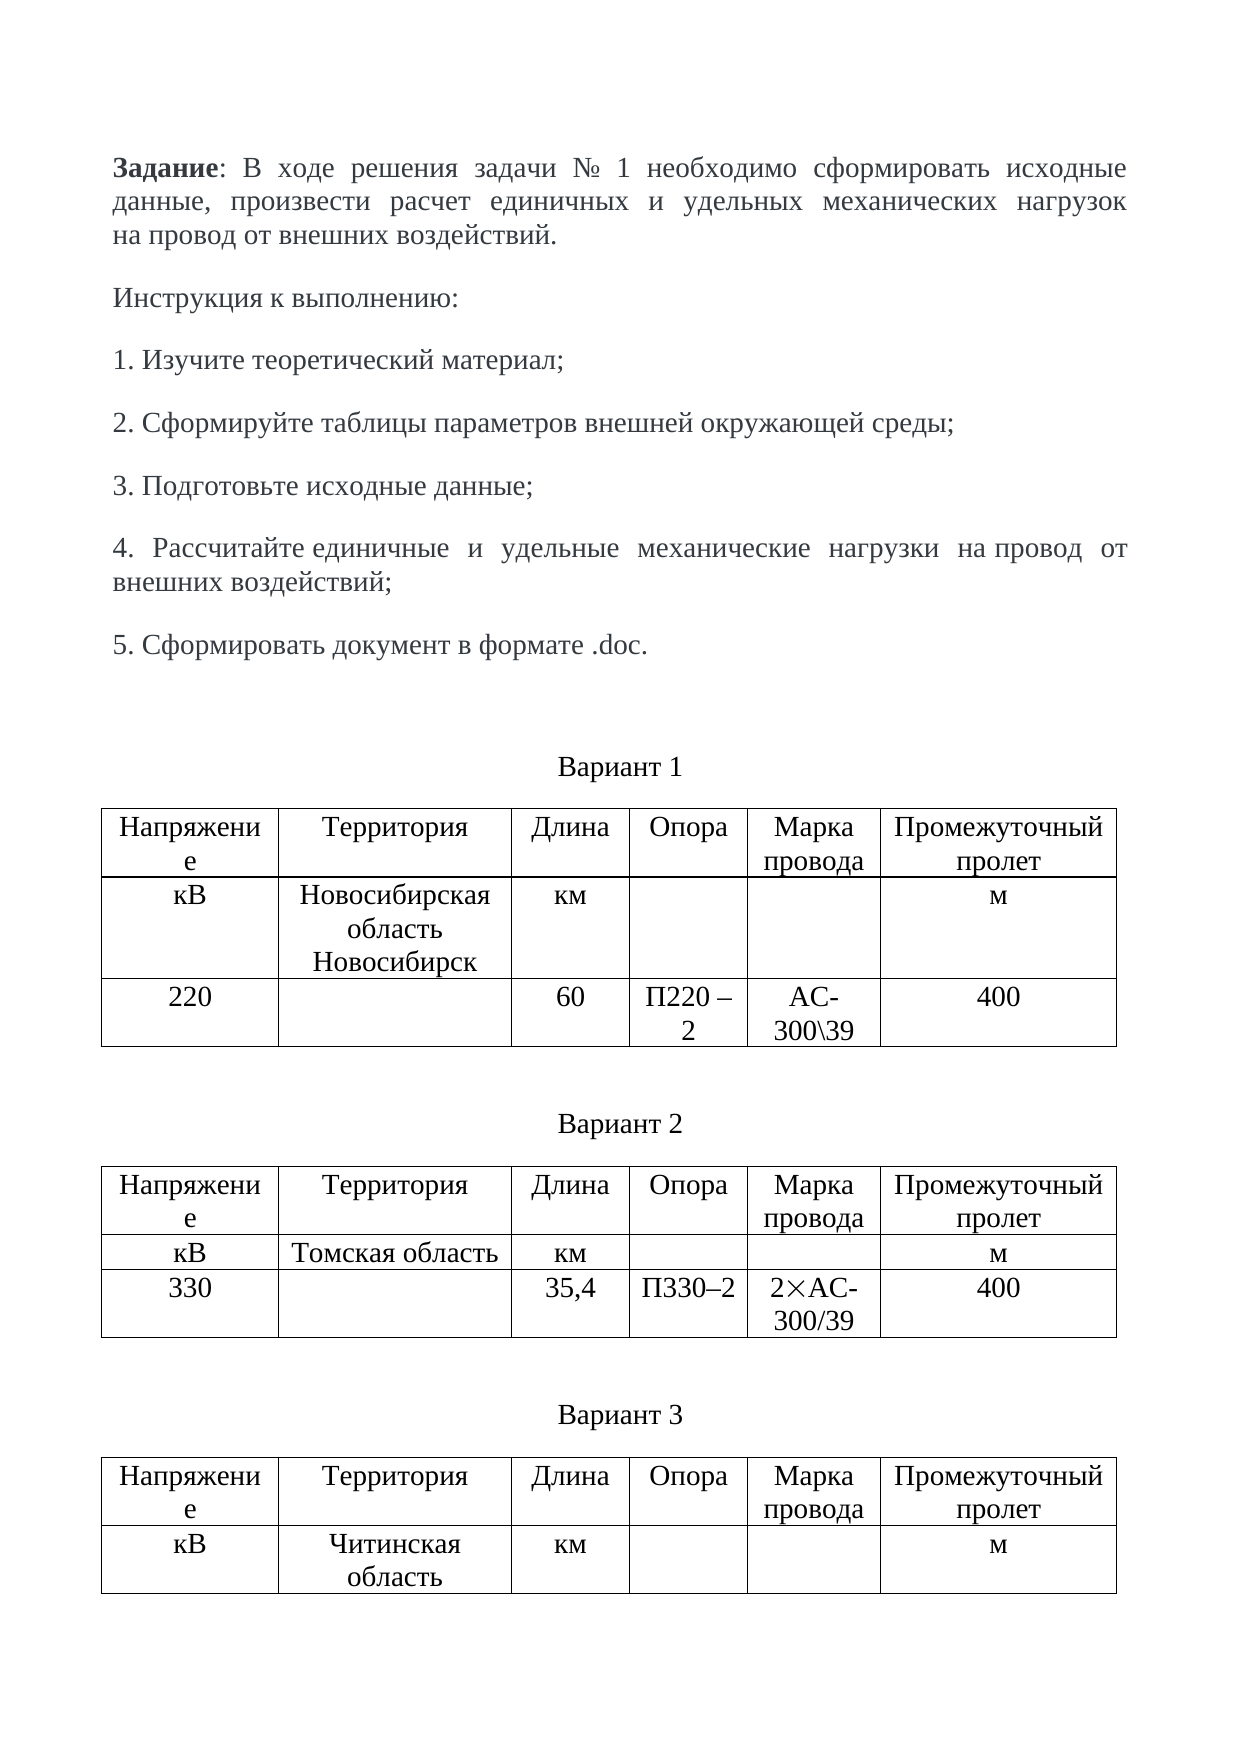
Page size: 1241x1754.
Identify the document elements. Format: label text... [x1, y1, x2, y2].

table_cell 2АС-300/39 [748, 1270, 880, 1337]
table_header Территория [279, 1167, 511, 1234]
text 3. Подготовьте исходные данные; [112, 468, 1128, 501]
table_cell [630, 1235, 747, 1269]
text Вариант 3 [112, 1397, 1128, 1431]
table_cell АС-300\39 [748, 979, 880, 1046]
table_cell П220 – 2 [630, 979, 747, 1046]
table_cell [748, 1526, 880, 1593]
table_cell Новосибирская область Новосибирск [279, 878, 511, 978]
table_cell км [512, 878, 629, 978]
text Задание: В ходе решения задачи № 1 необходимо сформировать исходные данные, произвести расчет единичных и удельных механических нагрузок на провод от внешних воздействий. [112, 150, 1128, 251]
table_cell 400 [881, 1270, 1116, 1337]
text Вариант 1 [112, 749, 1128, 782]
table_cell [630, 1526, 747, 1593]
table_header Территория [279, 1458, 511, 1525]
table_cell [630, 878, 747, 978]
table_header Напряжение [102, 809, 278, 876]
table_header Территория [279, 809, 511, 876]
table_header Длина [512, 1167, 629, 1234]
text Вариант 2 [112, 1107, 1128, 1140]
table_cell 330 [102, 1270, 278, 1337]
table_cell км [512, 1526, 629, 1593]
text 5. Сформировать документ в формате .doc. [112, 627, 1128, 660]
table_header Марка провода [748, 809, 880, 876]
table_header Опора [630, 1167, 747, 1234]
table_cell 35,4 [512, 1270, 629, 1337]
table_cell 60 [512, 979, 629, 1046]
table_cell м [881, 878, 1116, 978]
text 2. Сформируйте таблицы параметров внешней окружающей среды; [112, 405, 1128, 439]
table_header Опора [630, 809, 747, 876]
table_cell 400 [881, 979, 1116, 1046]
table_header Длина [512, 1458, 629, 1525]
text Инструкция к выполнению: [112, 280, 1128, 313]
table_header Напряжение [102, 1167, 278, 1234]
table_cell [279, 1270, 511, 1337]
table_cell кВ [102, 878, 278, 978]
table_header Промежуточный пролет [881, 1458, 1116, 1525]
table_cell Томская область [279, 1235, 511, 1269]
table_cell км [512, 1235, 629, 1269]
table_cell [748, 1235, 880, 1269]
table_header Марка провода [748, 1167, 880, 1234]
table_cell кВ [102, 1235, 278, 1269]
table_cell П330–2 [630, 1270, 747, 1337]
table_cell м [881, 1526, 1116, 1593]
table_cell кВ [102, 1526, 278, 1593]
table_cell [279, 979, 511, 1046]
table_cell Читинская область [279, 1526, 511, 1593]
table_cell м [881, 1235, 1116, 1269]
text 4. Рассчитайте единичные и удельные механические нагрузки на провод от внешних воздействий; [112, 531, 1128, 598]
table_header Промежуточный пролет [881, 809, 1116, 876]
table_header Опора [630, 1458, 747, 1525]
table_header Промежуточный пролет [881, 1167, 1116, 1234]
table_header Марка провода [748, 1458, 880, 1525]
table_header Длина [512, 809, 629, 876]
table_cell [748, 878, 880, 978]
table_cell 220 [102, 979, 278, 1046]
text 1. Изучите теоретический материал; [112, 342, 1128, 376]
table_header Напряжение [102, 1458, 278, 1525]
